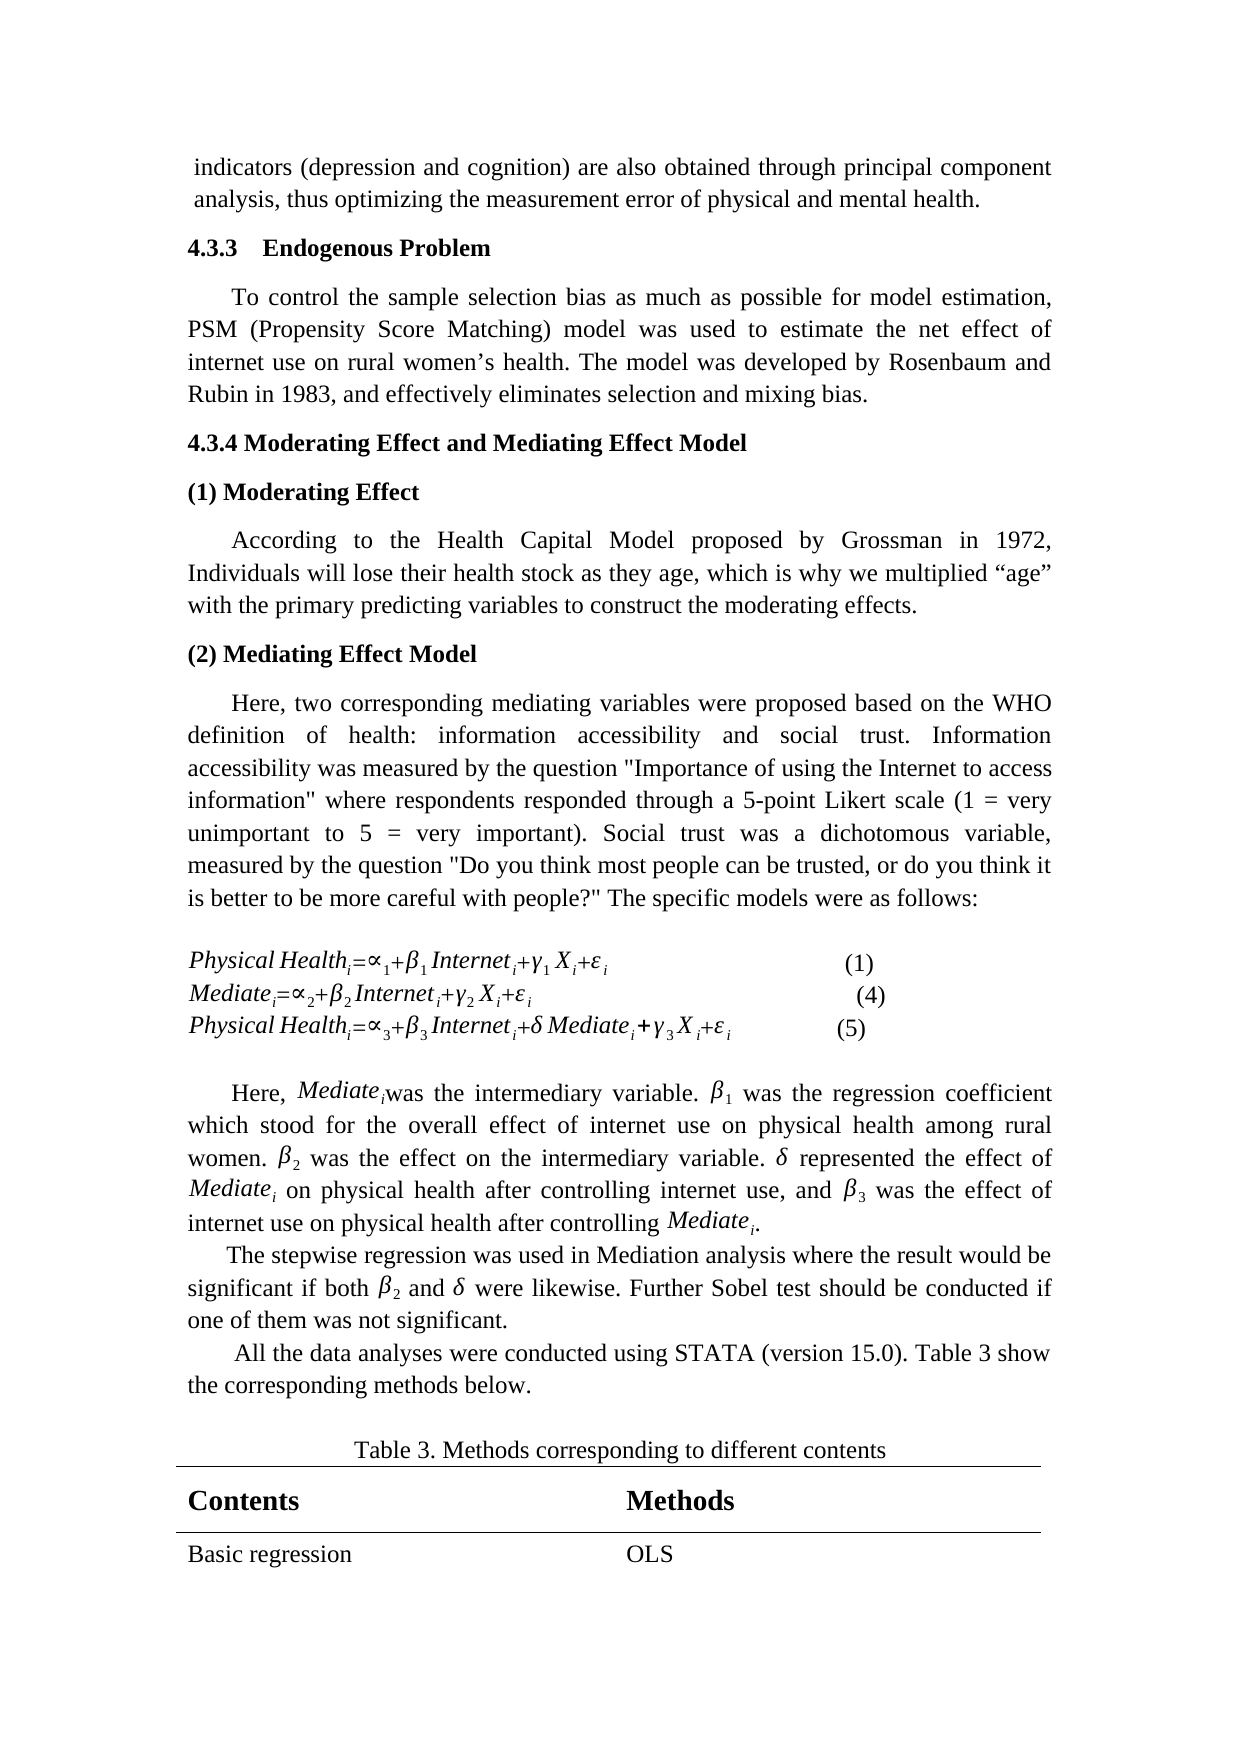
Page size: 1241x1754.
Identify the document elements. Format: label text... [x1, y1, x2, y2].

text Here, two corresponding mediating variables were proposed based on the WHO definition of health: information accessibility and social trust. Information accessibility was measured by the question "Importance of using the Internet to access information" where respondents responded through a 5-point Likert scale (1 = very unimportant to 5 = very important). Social trust was a dichotomous variable, measured by the question "Do you think most people can be trusted, or do you think it is better to be more careful with people?" The specific models were as follows: [187, 686, 1053, 914]
list Endogenous Problem [187, 231, 1053, 264]
table_header Contents [176, 1467, 615, 1532]
text (2) Mediating Effect Model [187, 637, 1053, 670]
table_cell Basic regression [176, 1533, 615, 1574]
text =+++ (4) [187, 979, 1053, 1011]
text Here, was the intermediary variable. was the regression coefficient which stood for the overall effect of internet use on physical health among rural women. was the effect on the intermediary variable. represented the effect of on physical health after controlling internet use, and was the effect of internet use on physical health after controlling . [187, 1076, 1053, 1239]
text =+++ (5) [187, 1011, 1053, 1044]
table_cell OLS [615, 1533, 1041, 1574]
text =+++ (1) [187, 946, 1053, 979]
text The stepwise regression was used in Mediation analysis where the result would be significant if both and were likewise. Further Sobel test should be conducted if one of them was not significant. [187, 1239, 1053, 1336]
text Table 3. Methods corresponding to different contents [187, 1434, 1053, 1466]
table_header Methods [615, 1467, 1041, 1532]
text (1) Moderating Effect [187, 475, 1053, 507]
text To control the sample selection bias as much as possible for model estimation, PSM (Propensity Score Matching) model was used to estimate the net effect of internet use on rural women’s health. The model was developed by Rosenbaum and Rubin in 1983, and effectively eliminates selection and mixing bias. [187, 280, 1053, 410]
text All the data analyses were conducted using STATA (version 15.0). Table 3 show the corresponding methods below. [187, 1336, 1053, 1401]
text 4.3.4 Moderating Effect and Mediating Effect Model [187, 426, 1053, 459]
text According to the Health Capital Model proposed by Grossman in 1972, Individuals will lose their health stock as they age, which is why we multiplied “age” with the primary predicting variables to construct the moderating effects. [187, 524, 1053, 621]
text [194, 150, 1053, 215]
